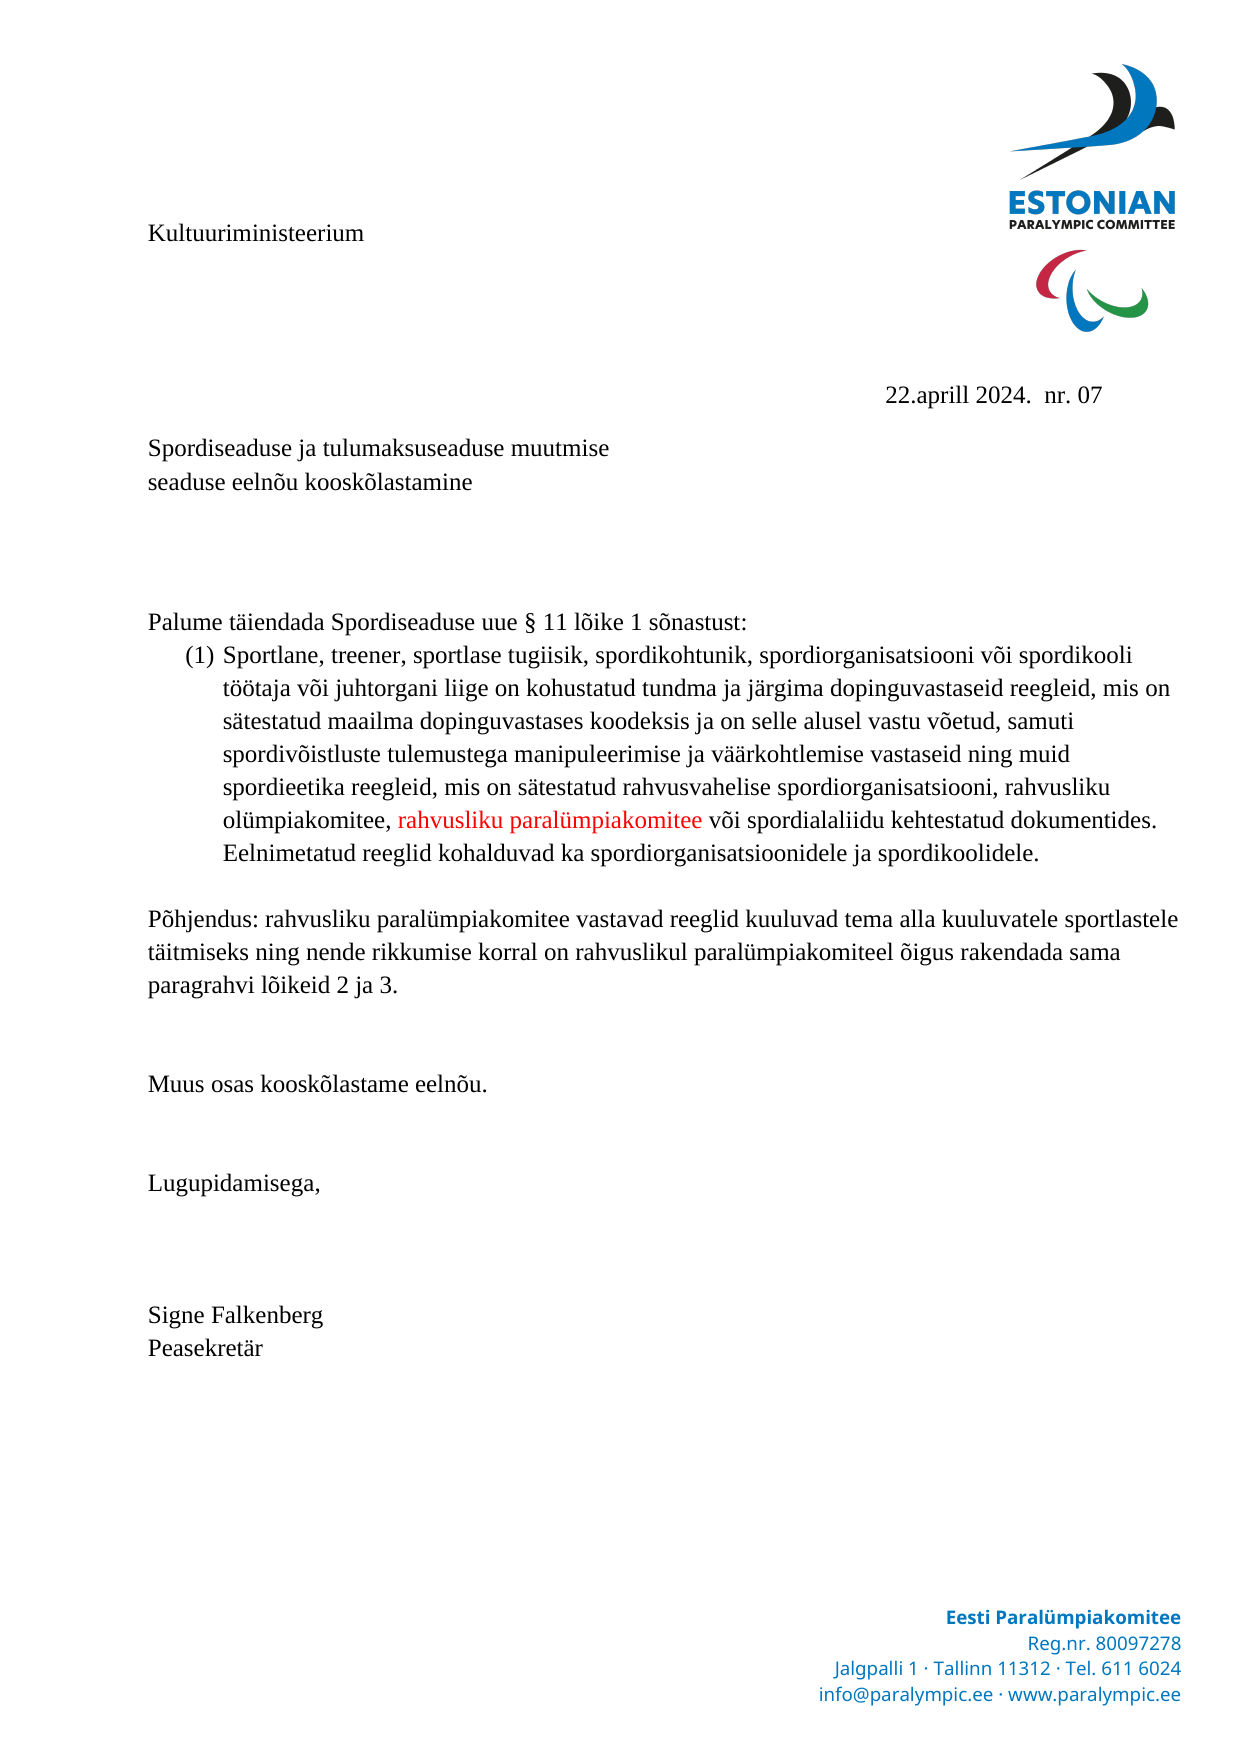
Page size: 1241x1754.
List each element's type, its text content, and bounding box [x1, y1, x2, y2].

text Palume täiendada Spordiseaduse uue § 11 lõike 1 sõnastust: [148, 607, 1181, 635]
text Lugupidamisega, [148, 1168, 1181, 1197]
text Muus osas kooskõlastame eelnõu. [148, 1069, 1181, 1098]
text Signe Falkenberg Peasekretär [148, 1300, 1181, 1362]
text Spordiseaduse ja tulumaksuseaduse muutmise seaduse eelnõu kooskõlastamine [148, 433, 1181, 495]
text Põhjendus: rahvusliku paralümpiakomitee vastavad reeglid kuuluvad tema alla kuuluvatele sportlastele täitmiseks ning nende rikkumise korral on rahvuslikul paralümpiakomiteel õigus rakendada sama paragrahvi lõikeid 2 ja 3. [148, 904, 1181, 999]
text Kultuuriministeerium [148, 218, 1181, 247]
list Sportlane, treener, sportlase tugiisik, spordikohtunik, spordiorganisatsiooni või spordikooli töötaja või juhtorgani liige on kohustatud tundma ja järgima dopinguvastaseid reegleid, mis on sätestatud maailma dopinguvastases koodeksis ja on selle alusel vastu võetud, samuti spordivõistluste tulemustega manipuleerimise ja väärkohtlemise vastaseid ning muid spordieetika reegleid, mis on sätestatud rahvusvahelise spordiorganisatsiooni, rahvusliku olümpiakomitee, rahvusliku paralümpiakomitee või spordialaliidu kehtestatud dokumentides. Eelnimetatud reeglid kohalduvad ka spordiorganisatsioonidele ja spordikoolidele. [185, 640, 1181, 867]
text 22.aprill 2024. nr. 07 [148, 380, 1181, 408]
picture [1003, 59, 1182, 338]
